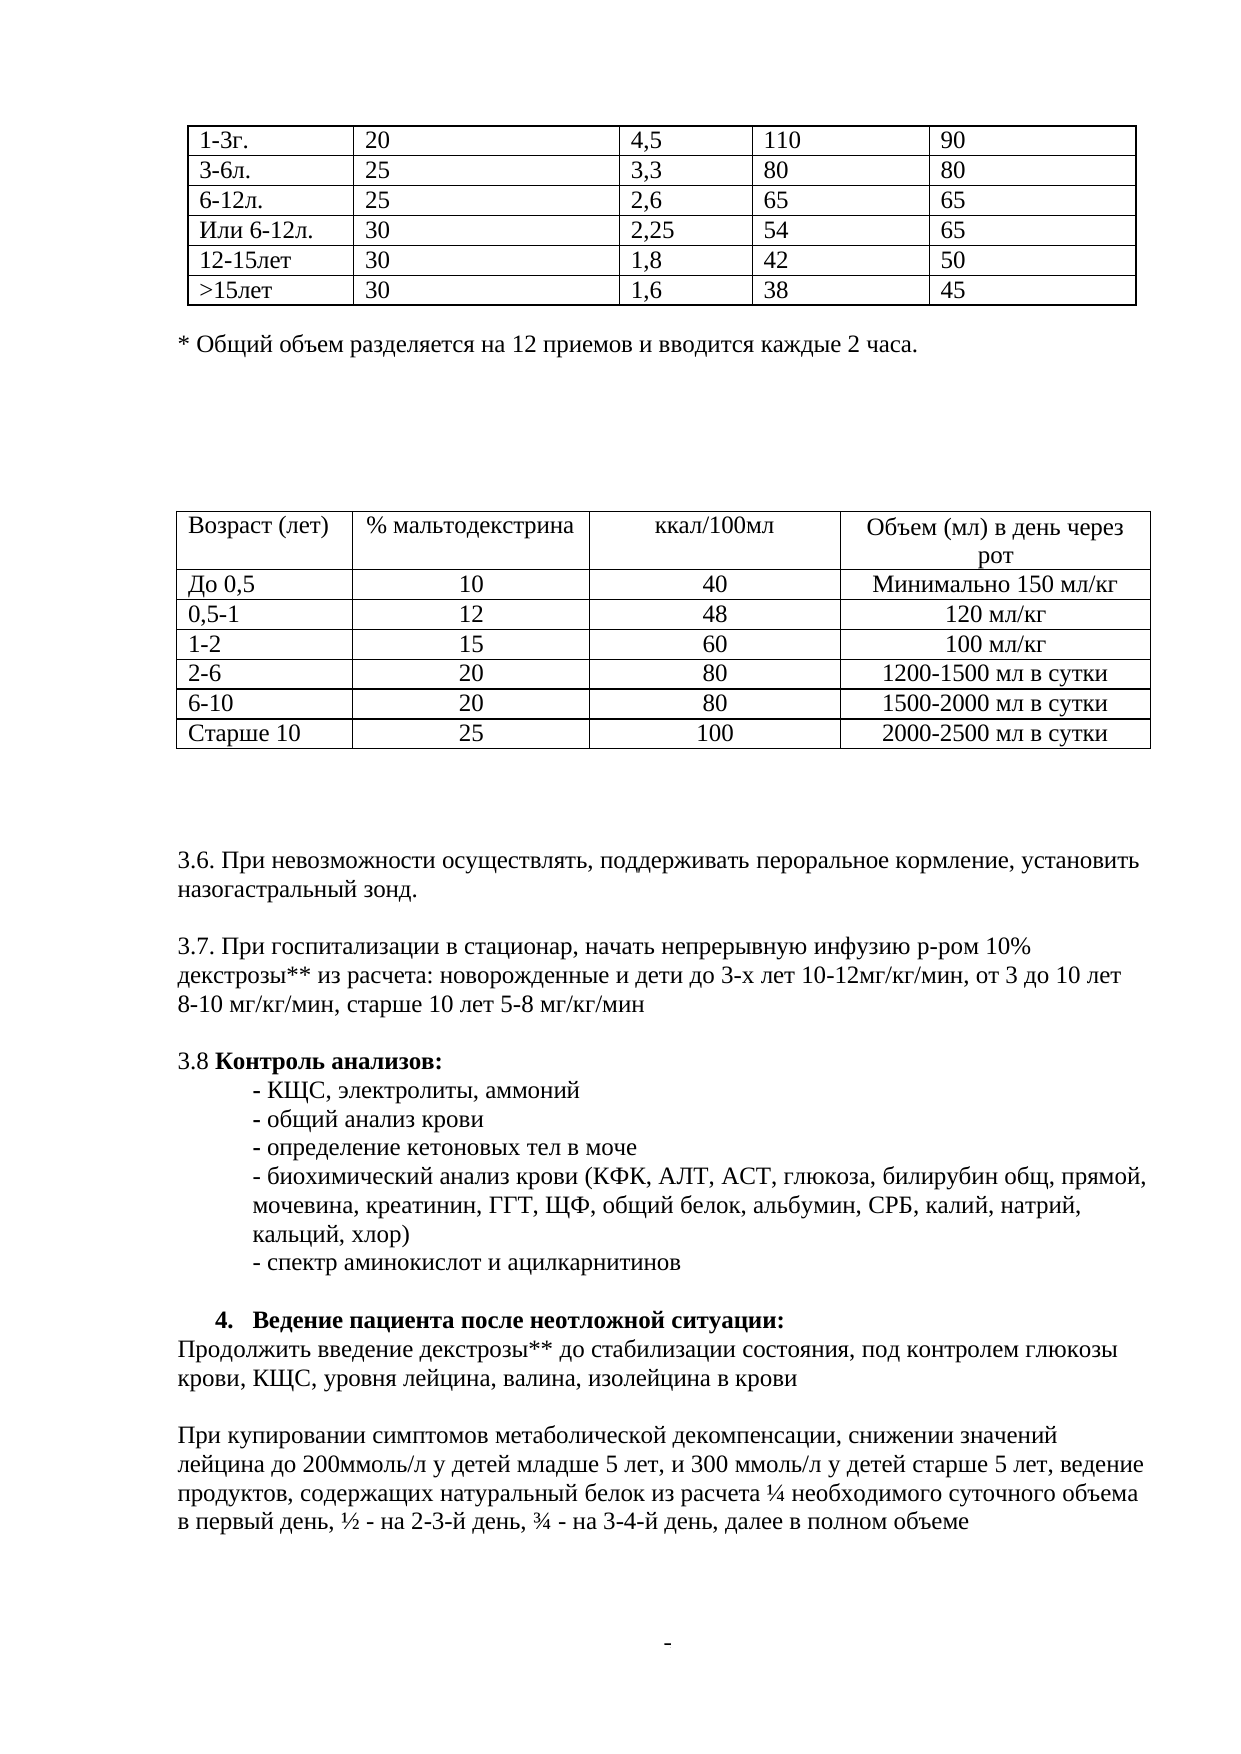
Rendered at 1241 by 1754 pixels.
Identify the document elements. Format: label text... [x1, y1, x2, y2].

list биохимический анализ крови (КФК, АЛТ, АСТ, глюкоза, билирубин общ, прямой, мочевина, креатинин, ГГТ, ЩФ, общий белок, альбумин, СРБ, калий, натрий, кальций, хлор) [252, 1161, 1149, 1247]
table_cell 30 [354, 246, 619, 274]
table_header 90 [930, 127, 1135, 155]
table_cell >15лет [189, 276, 353, 304]
table_cell 80 [590, 690, 840, 718]
table_header 1-3г. [189, 127, 353, 155]
table_cell 65 [930, 186, 1135, 215]
table_cell 3-6л. [189, 156, 353, 185]
text При купировании симптомов метаболической декомпенсации, снижении значений лейцина до 200ммоль/л у детей младше 5 лет, и 300 ммоль/л у детей старше 5 лет, ведение продуктов, содержащих натуральный белок из расчета ¼ необходимого суточного объема в первый день, ½ - на 2-3-й день, ¾ - на 3-4-й день, далее в полном объеме [177, 1420, 1144, 1535]
table_header ккал/100мл [590, 512, 840, 569]
table_cell 120 мл/кг [841, 600, 1150, 629]
table_cell 1,8 [620, 246, 752, 274]
table_cell 45 [930, 276, 1135, 304]
table_cell 2-6 [177, 660, 352, 688]
table_header 20 [354, 127, 619, 155]
list При госпитализации в стационар, начать непрерывную инфузию р-ром 10% декстрозы** из расчета: новорожденные и дети до 3-х лет 10-12мг/кг/мин, от 3 до 10 лет 8-10 мг/кг/мин, старше 10 лет 5-8 мг/кг/мин [177, 931, 1126, 1017]
table_cell 3,3 [620, 156, 752, 185]
table_cell 25 [354, 156, 619, 185]
table_cell 1200-1500 мл в сутки [841, 660, 1150, 688]
text * Общий объем разделяется на 12 приемов и вводится каждые 2 часа. [177, 329, 1163, 358]
table_cell 1-2 [177, 630, 352, 658]
table_cell 2000-2500 мл в сутки [841, 720, 1150, 748]
table_cell 54 [753, 216, 929, 245]
table_cell 40 [590, 570, 840, 599]
table_cell 6-12л. [189, 186, 353, 215]
list При невозможности осуществлять, поддерживать пероральное кормление, установить назогастральный зонд. [177, 845, 1144, 902]
table_cell 6-10 [177, 690, 352, 718]
table_cell Старше 10 [177, 720, 352, 748]
table_cell 60 [590, 630, 840, 658]
table_cell 30 [354, 276, 619, 304]
table_cell Минимально 150 мл/кг [841, 570, 1150, 599]
table_cell 1500-2000 мл в сутки [841, 690, 1150, 718]
table_cell 38 [753, 276, 929, 304]
table_header 4,5 [620, 127, 752, 155]
subtitle Ведение пациента после неотложной ситуации: [215, 1305, 1163, 1334]
table_cell 20 [353, 660, 589, 688]
table_header Объем (мл) в день через рот [841, 512, 1150, 569]
table_cell 2,6 [620, 186, 752, 215]
table_cell 15 [353, 630, 589, 658]
table_cell 1,6 [620, 276, 752, 304]
text Продолжить введение декстрозы** до стабилизации состояния, под контролем глюкозы крови, КЩС, уровня лейцина, валина, изолейцина в крови [177, 1334, 1151, 1391]
table_cell 100 мл/кг [841, 630, 1150, 658]
table_cell 48 [590, 600, 840, 629]
table_cell 80 [930, 156, 1135, 185]
list КЩС, электролиты, аммоний [252, 1075, 1163, 1104]
table_cell 12-15лет [189, 246, 353, 274]
table_cell 25 [353, 720, 589, 748]
list спектр аминокислот и ацилкарнитинов [252, 1247, 1163, 1276]
table_cell 0,5-1 [177, 600, 352, 629]
table_header 110 [753, 127, 929, 155]
table_cell Или 6-12л. [189, 216, 353, 245]
table_cell 30 [354, 216, 619, 245]
subtitle Контроль анализов: [177, 1046, 1163, 1075]
list общий анализ крови [252, 1104, 1163, 1132]
table_cell До 0,5 [177, 570, 352, 599]
table_cell 65 [753, 186, 929, 215]
table_cell 25 [354, 186, 619, 215]
table_header Возраст (лет) [177, 512, 352, 569]
table_cell 65 [930, 216, 1135, 245]
list определение кетоновых тел в моче [252, 1132, 1163, 1161]
table_cell 80 [590, 660, 840, 688]
table_cell 12 [353, 600, 589, 629]
table_cell 42 [753, 246, 929, 274]
table_cell 100 [590, 720, 840, 748]
table_cell 20 [353, 690, 589, 718]
table_cell 80 [753, 156, 929, 185]
table_header % мальтодекстрина [353, 512, 589, 569]
table_cell 10 [353, 570, 589, 599]
table_cell 2,25 [620, 216, 752, 245]
table_cell 50 [930, 246, 1135, 274]
